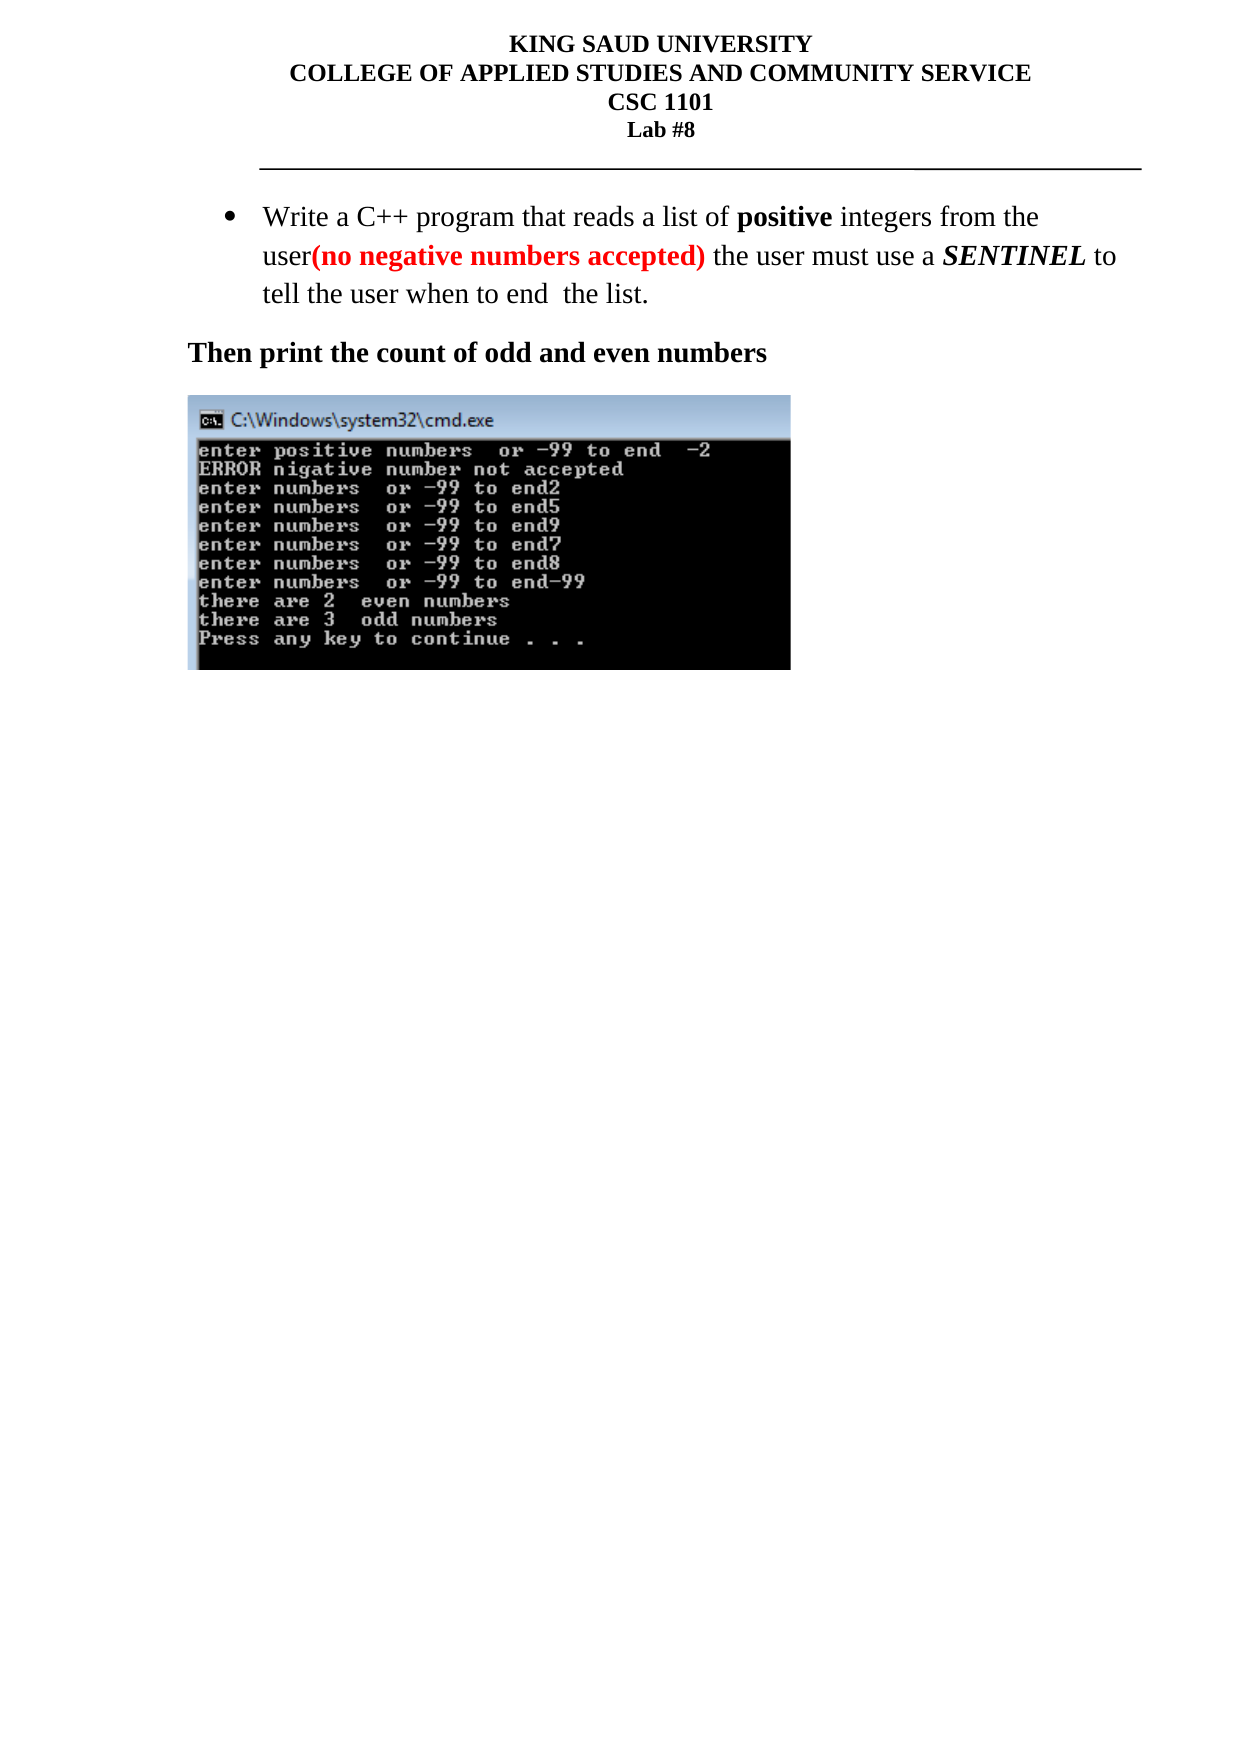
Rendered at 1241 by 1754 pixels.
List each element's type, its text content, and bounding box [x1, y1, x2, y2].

picture [187, 395, 791, 670]
text Then print the count of odd and even numbers [187, 336, 1134, 369]
list Write a C++ program that reads a list of positive integers from the user(no negative numbers accepted) the user must use a SENTINEL to tell the user when to end the list. [225, 199, 1134, 310]
